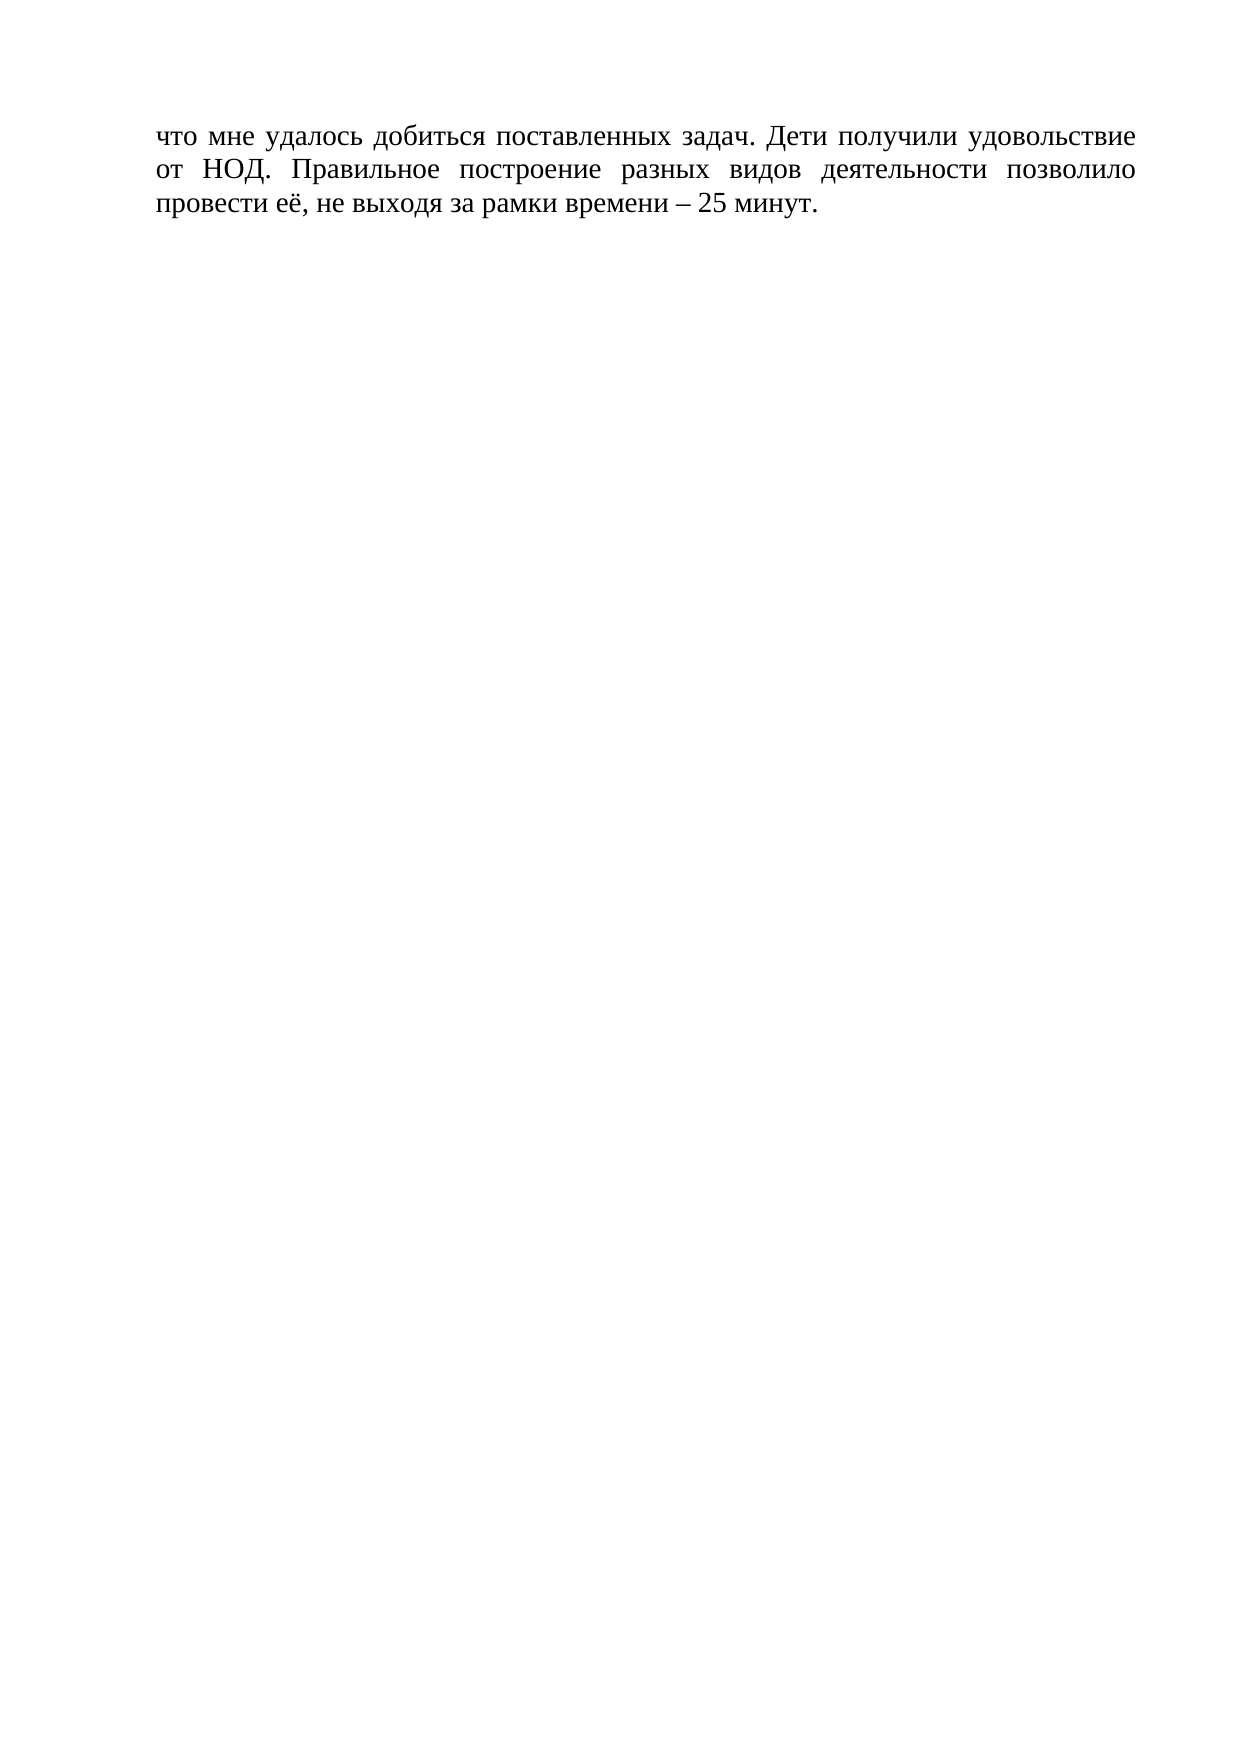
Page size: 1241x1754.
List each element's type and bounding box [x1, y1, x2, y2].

text [156, 118, 1137, 219]
